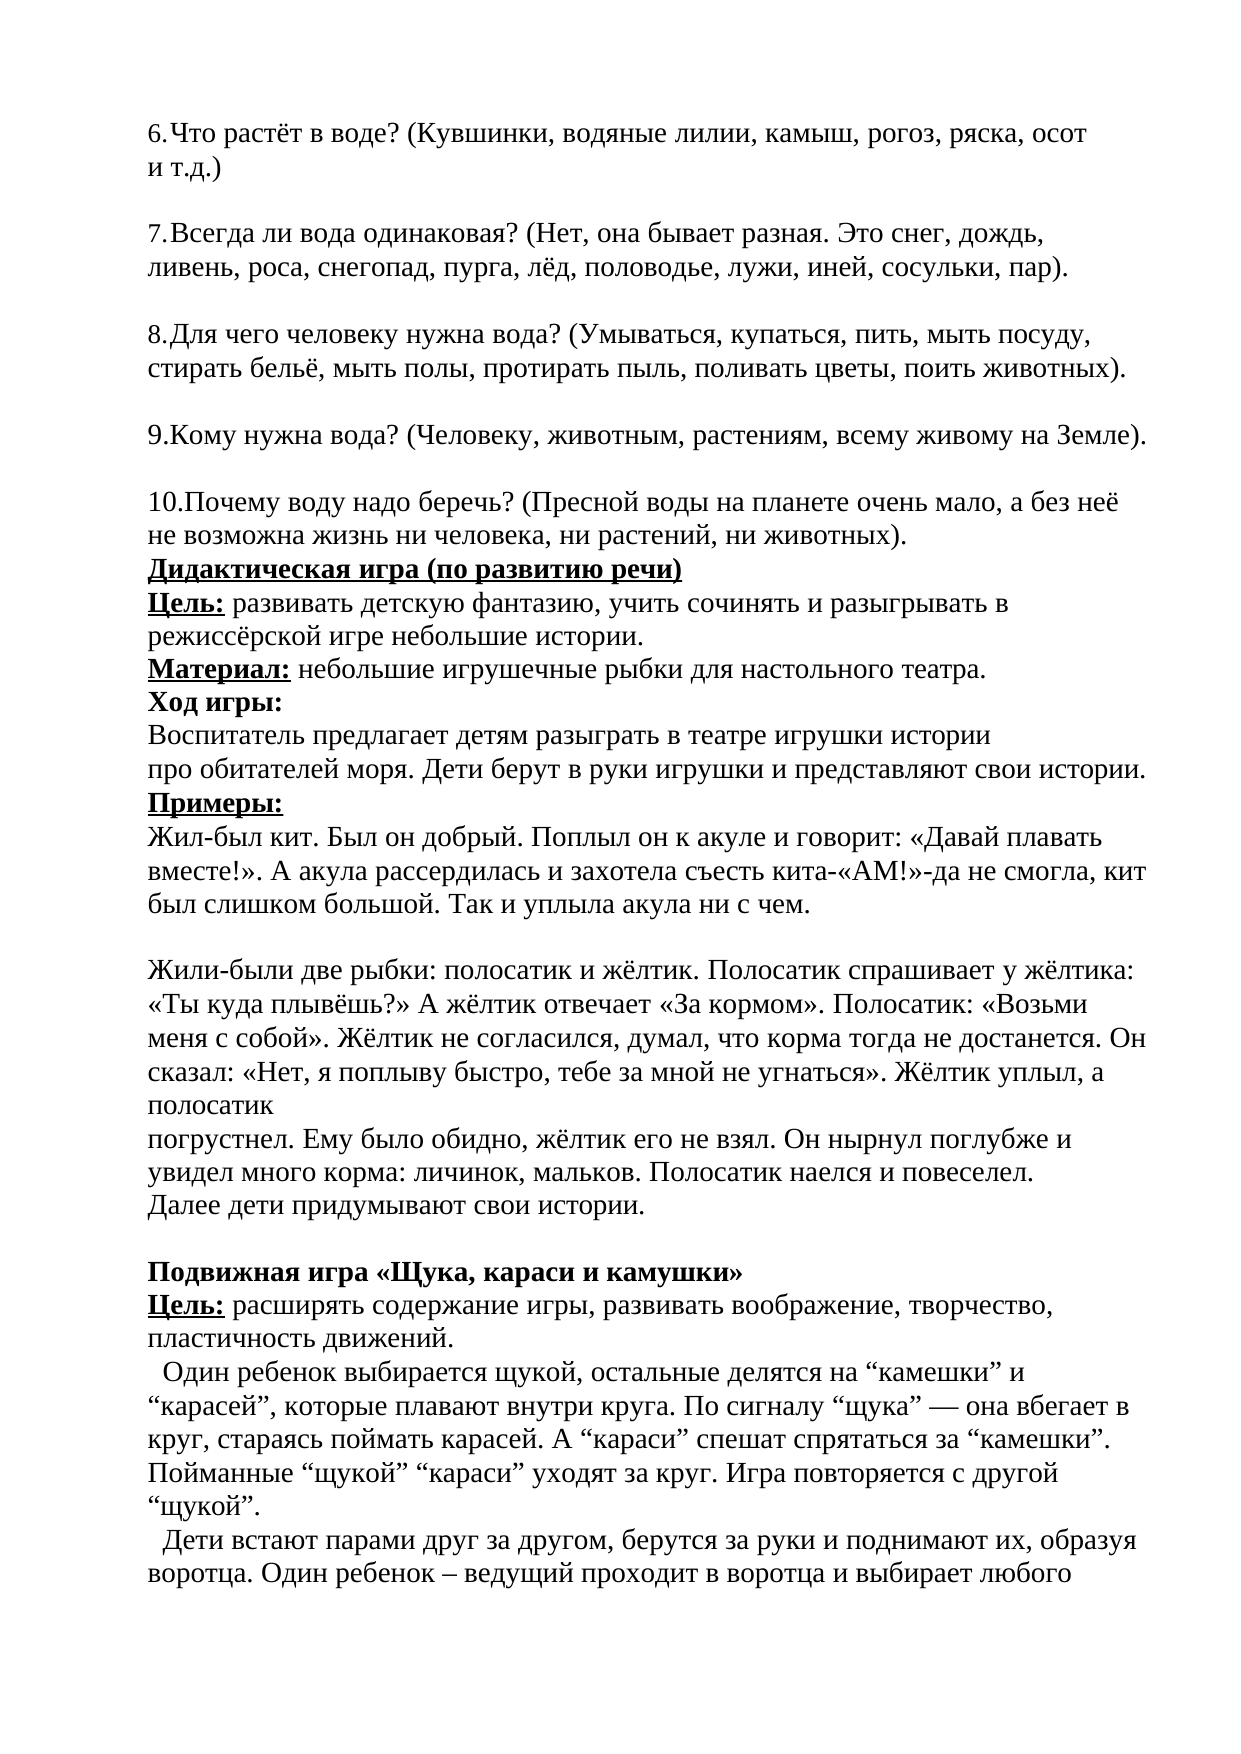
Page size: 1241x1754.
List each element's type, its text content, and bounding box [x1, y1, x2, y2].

subtitle Примеры: [147, 786, 1163, 819]
subtitle Дидактическая игра (по развитию речи) [147, 552, 1163, 585]
text про обитателей моря. Дети берут в руки игрушки и представляют свои истории. [147, 752, 1163, 785]
text Один ребенок выбирается щукой, остальные делятся на “камешки” и [162, 1354, 1163, 1388]
text “карасей”, которые плавают внутри круга. По сигналу “щука” — она вбегает в круг, стараясь поймать карасей. А “караси” спешат спрятаться за “камешки”. Пойманные “щукой” “караси” уходят за круг. Игра повторяется с другой “щукой”. [147, 1388, 1157, 1522]
text 10.Почему воду надо беречь? (Пресной воды на планете очень мало, а без неё не возможна жизнь ни человека, ни растений, ни животных). [147, 484, 1139, 551]
text стирать бельё, мыть полы, протирать пыль, поливать цветы, поить животных). 9.Кому нужна вода? (Человеку, животным, растениям, всему живому на Земле). [147, 350, 1163, 450]
list Что растёт в воде? (Кувшинки, водяные лилии, камыш, рогоз, ряска, осот и т.д.) [147, 115, 1109, 182]
text меня с собой». Жёлтик не согласился, думал, что корма тогда не достанется. Он сказал: «Нет, я поплыву быстро, тебе за мной не угнаться». Жёлтик уплыл, а полосатик [147, 1020, 1163, 1121]
text Жил-был кит. Был он добрый. Поплыл он к акуле и говорит: «Давай плавать вместе!». А акула рассердилась и захотела съесть кита-«АМ!»-да не смогла, кит был слишком большой. Так и уплыла акула ни с чем. [147, 819, 1163, 920]
list Всегда ли вода одинаковая? (Нет, она бывает разная. Это снег, дождь, ливень, роса, снегопад, пурга, лёд, половодье, лужи, иней, сосульки, пар). [147, 216, 1143, 283]
list Для чего человеку нужна вода? (Умываться, купаться, пить, мыть посуду, [147, 316, 1163, 349]
text Воспитатель предлагает детям разыграть в театре игрушки истории [147, 718, 1163, 751]
text Жили-были две рыбки: полосатик и жёлтик. Полосатик спрашивает у жёлтика: [147, 953, 1163, 986]
text Дети встают парами друг за другом, берутся за руки и поднимают их, образуя воротца. Один ребенок – ведущий проходит в воротца и выбирает любого [147, 1522, 1163, 1589]
subtitle Подвижная игра «Щука, караси и камушки» [147, 1255, 1163, 1288]
text «Ты куда плывёшь?» А жёлтик отвечает «За кормом». Полосатик: «Возьми [147, 986, 1163, 1020]
text Далее дети придумывают свои истории. [147, 1188, 1163, 1221]
text погрустнел. Ему было обидно, жёлтик его не взял. Он нырнул поглубже и увидел много корма: личинок, мальков. Полосатик наелся и повеселел. [147, 1121, 1105, 1188]
text Цель: развивать детскую фантазию, учить сочинять и разыгрывать в режиссёрской игре небольшие истории. [147, 585, 1163, 652]
text Материал: небольшие игрушечные рыбки для настольного театра. [147, 652, 1163, 685]
text Цель: расширять содержание игры, развивать воображение, творчество, пластичность движений. [147, 1288, 1163, 1354]
subtitle Ход игры: [147, 685, 1163, 718]
